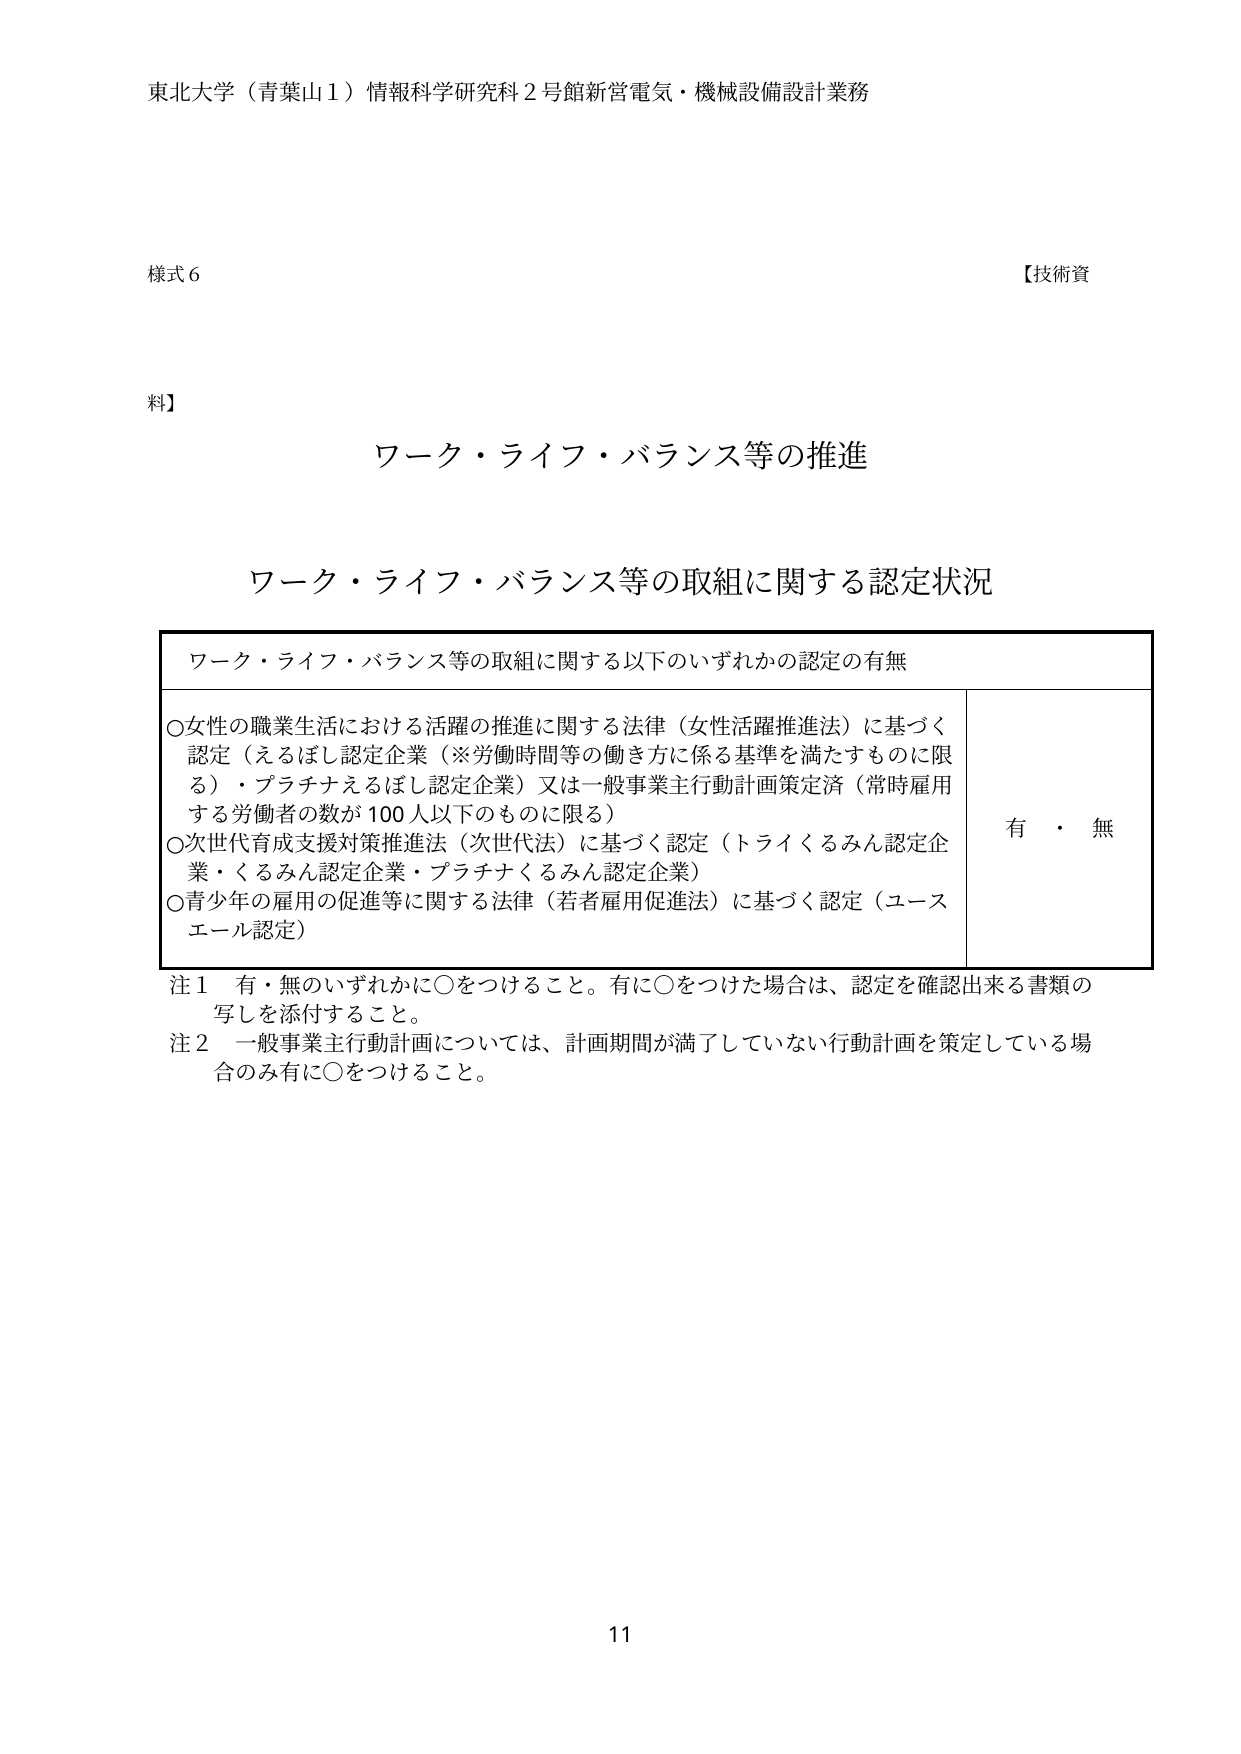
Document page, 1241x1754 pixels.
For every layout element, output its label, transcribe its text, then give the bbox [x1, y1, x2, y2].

text 注１ 有・無のいずれかに○をつけること。有に○をつけた場合は、認定を確認出来る書類の写しを添付すること。 [148, 970, 1093, 1028]
table_cell ○女性の職業生活における活躍の推進に関する法律（女性活躍推進法）に基づく認定（えるぼし認定企業（※労働時間等の働き方に係る基準を満たすものに限る）・プラチナえるぼし認定企業）又は一般事業主行動計画策定済（常時雇用する労働者の数が100人以下のものに限る） ○次世代育成支援対策推進法（次世代法）に基づく認定（トライくるみん認定企業・くるみん認定企業・プラチナくるみん認定企業） ○青少年の雇用の促進等に関する法律（若者雇用促進法）に基づく認定（ユースエール認定） [162, 690, 966, 967]
text ワーク・ライフ・バランス等の推進 [148, 437, 1093, 475]
table_header ワーク・ライフ・バランス等の取組に関する以下のいずれかの認定の有無 [162, 634, 1151, 689]
table_cell 有 ・ 無 [967, 690, 1151, 967]
text 様式６ 【技術資料】 [148, 177, 1093, 437]
text 注２ 一般事業主行動計画については、計画期間が満了していない行動計画を策定している場合のみ有に○をつけること。 [169, 1028, 1093, 1086]
text ワーク・ライフ・バランス等の取組に関する認定状況 [148, 563, 1093, 601]
